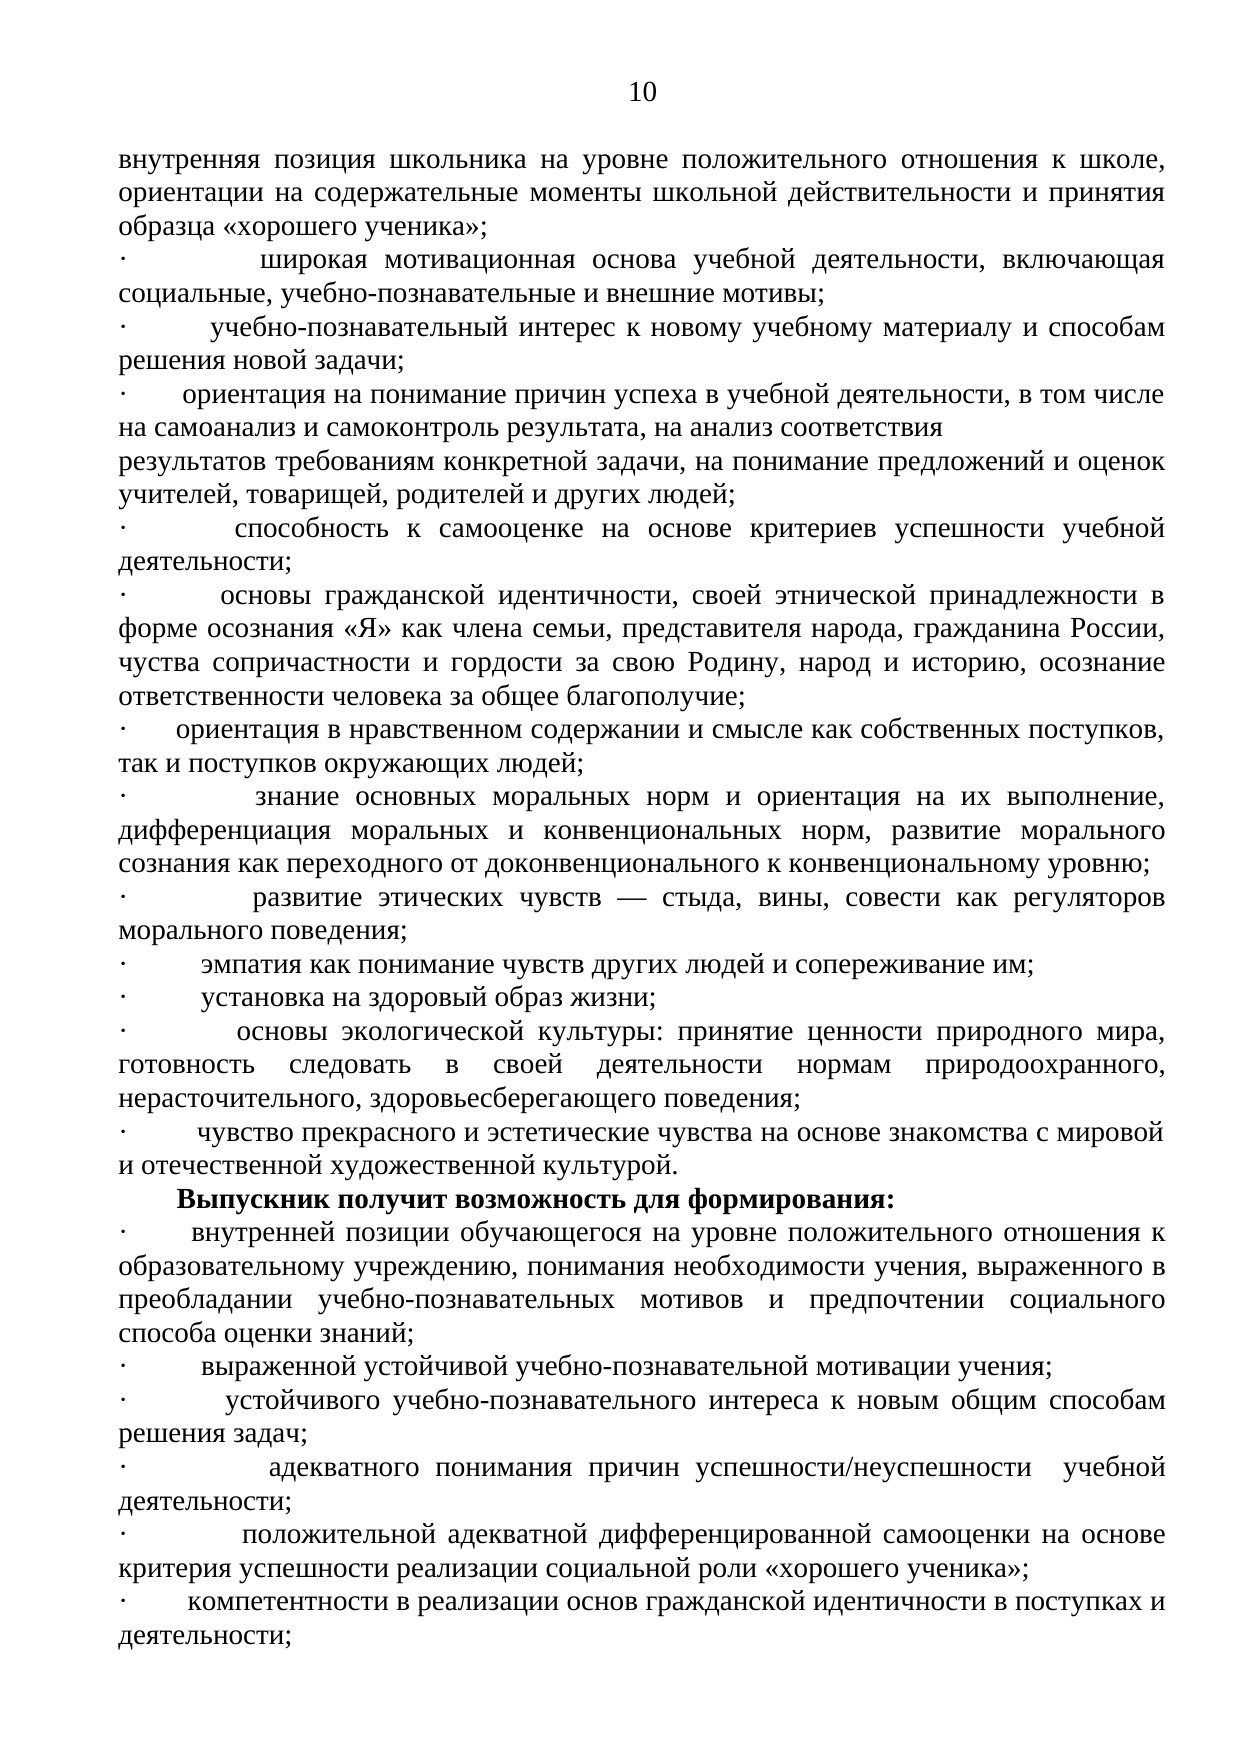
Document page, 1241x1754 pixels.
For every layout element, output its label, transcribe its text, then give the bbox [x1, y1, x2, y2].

text · адекватного понимания причин успешности/неуспешности учебной деятельности; [118, 1449, 1167, 1516]
text · знание основных моральных норм и ориентация на их выполнение, дифференциация моральных и конвенциональных норм, развитие морального сознания как переходного от доконвенционального к конвенциональному уровню; [118, 778, 1167, 879]
text · внутренней позиции обучающегося на уровне положительного отношения к образовательному учреждению, понимания необходимости учения, выраженного в преобладании учебно-познавательных мотивов и предпочтении социального способа оценки знаний; [118, 1214, 1167, 1348]
text · положительной адекватной дифференцированной самооценки на основе критерия успешности реализации социальной роли «хорошего ученика»; [118, 1516, 1167, 1583]
text · ориентация на понимание причин успеха в учебной деятельности, в том числе на самоанализ и самоконтроль результата, на анализ соответствия [118, 376, 1167, 443]
text · ориентация в нравственном содержании и смысле как собственных поступков, так и поступков окружающих людей; [118, 711, 1167, 778]
text · учебно-познавательный интерес к новому учебному материалу и способам решения новой задачи; [118, 309, 1167, 376]
text · развитие этических чувств — стыда, вины, совести как регуляторов морального поведения; [118, 879, 1167, 946]
text внутренняя позиция школьника на уровне положительного отношения к школе, ориентации на содержательные моменты школьной действительности и принятия образца «хорошего ученика»; [118, 141, 1167, 242]
text · основы экологической культуры: принятие ценности природного мира, готовность следовать в своей деятельности нормам природоохранного, нерасточительного, здоровьесберегающего поведения; [118, 1013, 1167, 1114]
text результатов требованиям конкретной задачи, на понимание предложений и оценок учителей, товарищей, родителей и других людей; [118, 443, 1167, 510]
text · устойчивого учебно-познавательного интереса к новым общим способам решения задач; [118, 1382, 1167, 1449]
text · компетентности в реализации основ гражданской идентичности в поступках и деятельности; [118, 1583, 1167, 1650]
text · установка на здоровый образ жизни; [118, 979, 1167, 1013]
text · широкая мотивационная основа учебной деятельности, включающая социальные, учебно-познавательные и внешние мотивы; [118, 242, 1167, 309]
text · эмпатия как понимание чувств других людей и сопереживание им; [118, 946, 1167, 979]
text · способность к самооценке на основе критериев успешности учебной деятельности; [118, 510, 1167, 577]
text · чувство прекрасного и эстетические чувства на основе знакомства с мировой и отечественной художественной культурой. [118, 1114, 1167, 1181]
text · выраженной устойчивой учебно-познавательной мотивации учения; [118, 1348, 1167, 1382]
text Выпускник получит возможность для формирования: [118, 1181, 1167, 1214]
text · основы гражданской идентичности, своей этнической принадлежности в форме осознания «Я» как члена семьи, представителя народа, гражданина России, чуства сопричастности и гордости за свою Родину, народ и историю, осознание ответственности человека за общее благополучие; [118, 577, 1167, 711]
